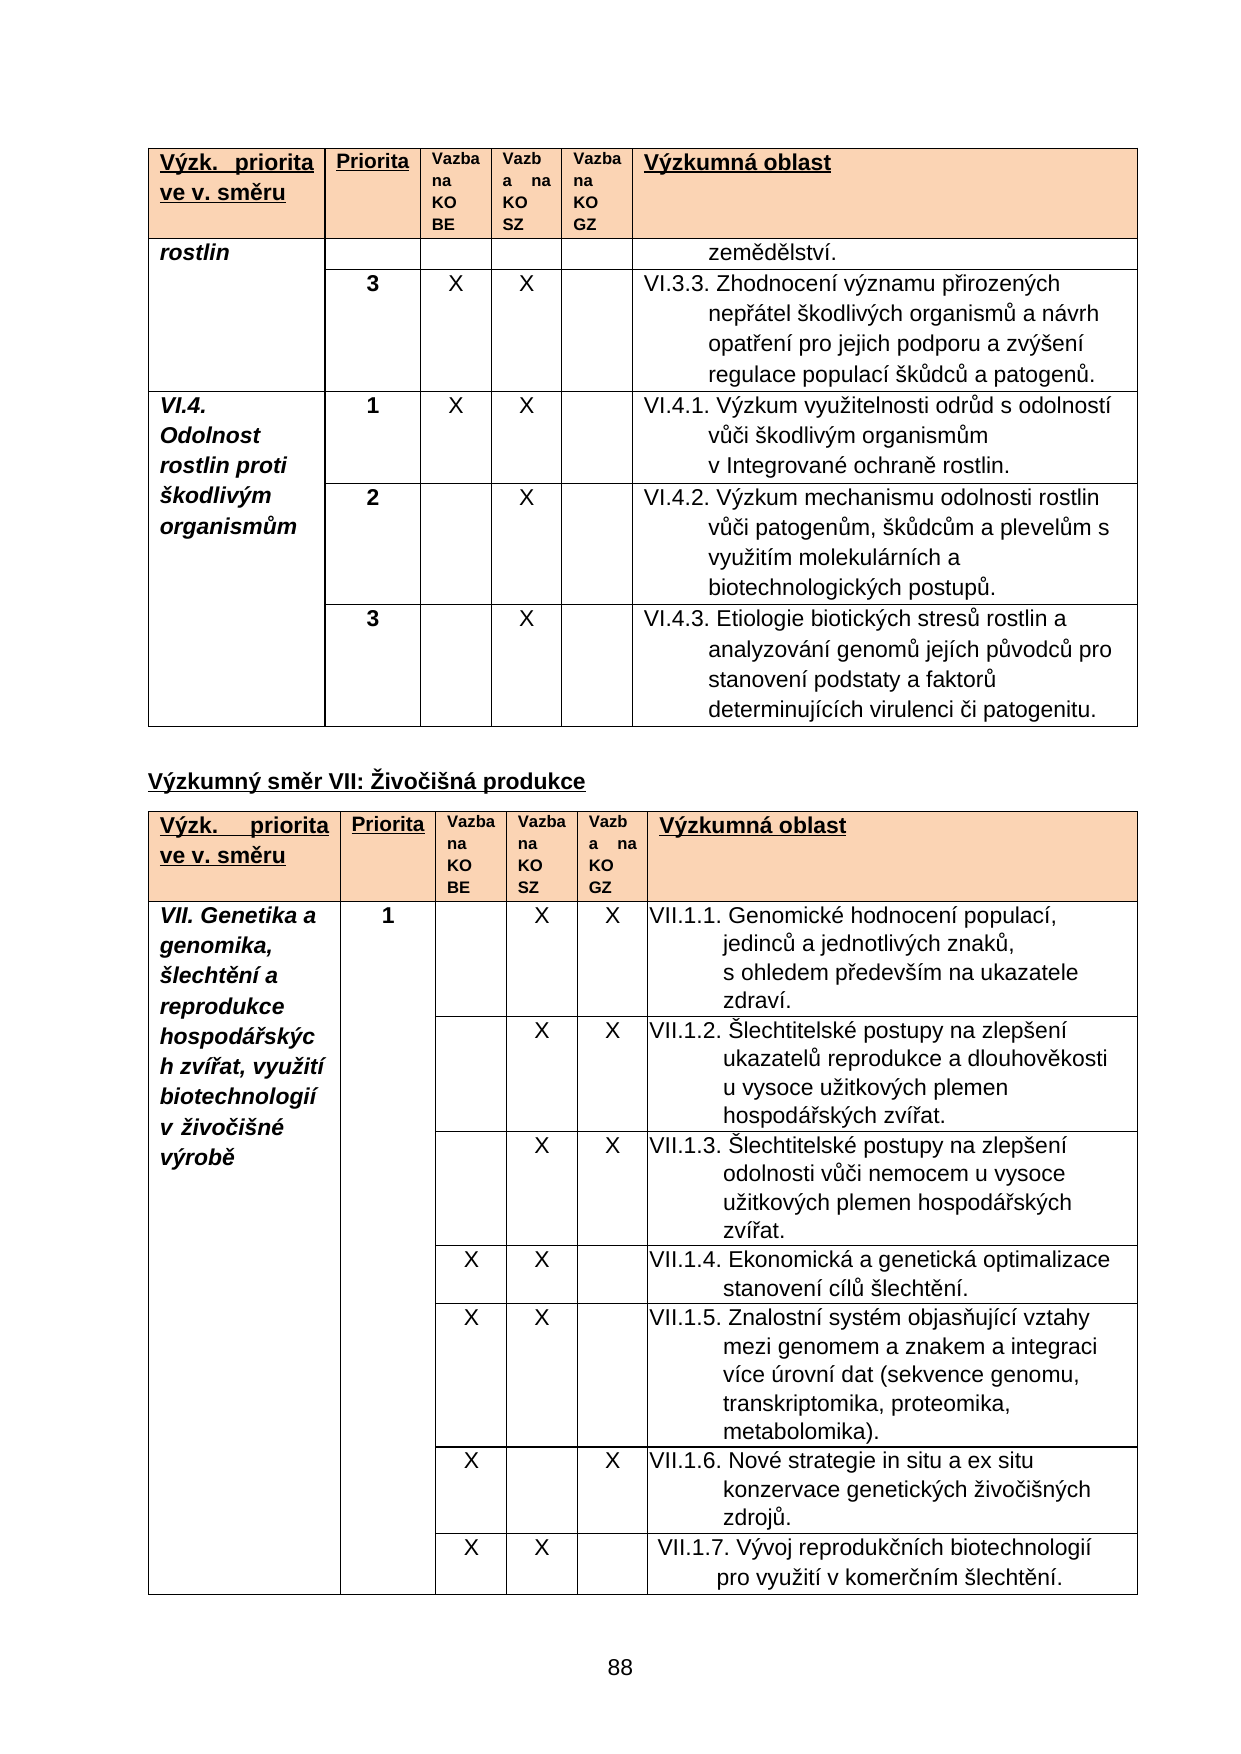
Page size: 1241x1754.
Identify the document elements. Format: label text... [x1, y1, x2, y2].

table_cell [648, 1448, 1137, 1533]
table_cell X [421, 270, 491, 391]
table_cell X [492, 239, 561, 269]
table_cell 2 [326, 239, 420, 269]
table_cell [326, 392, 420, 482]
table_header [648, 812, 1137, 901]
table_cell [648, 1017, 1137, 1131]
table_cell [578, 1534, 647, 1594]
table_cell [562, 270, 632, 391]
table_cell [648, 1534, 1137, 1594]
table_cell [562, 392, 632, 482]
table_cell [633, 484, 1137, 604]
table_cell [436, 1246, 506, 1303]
table_header Priorita [326, 149, 420, 238]
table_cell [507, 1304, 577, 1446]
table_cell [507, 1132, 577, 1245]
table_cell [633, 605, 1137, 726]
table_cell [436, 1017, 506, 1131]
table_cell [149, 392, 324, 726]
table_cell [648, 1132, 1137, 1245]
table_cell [633, 239, 1137, 269]
table_header Výzkumná oblast [633, 149, 1137, 238]
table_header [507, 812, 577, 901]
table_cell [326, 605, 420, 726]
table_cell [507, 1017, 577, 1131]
table_cell X [492, 270, 561, 391]
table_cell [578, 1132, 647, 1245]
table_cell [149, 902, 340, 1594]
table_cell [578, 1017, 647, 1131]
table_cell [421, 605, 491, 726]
table_header Vazba na KO GZ [562, 149, 632, 238]
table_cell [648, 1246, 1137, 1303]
text Výzkumný směr VII: Živočišná produkce [148, 768, 1092, 794]
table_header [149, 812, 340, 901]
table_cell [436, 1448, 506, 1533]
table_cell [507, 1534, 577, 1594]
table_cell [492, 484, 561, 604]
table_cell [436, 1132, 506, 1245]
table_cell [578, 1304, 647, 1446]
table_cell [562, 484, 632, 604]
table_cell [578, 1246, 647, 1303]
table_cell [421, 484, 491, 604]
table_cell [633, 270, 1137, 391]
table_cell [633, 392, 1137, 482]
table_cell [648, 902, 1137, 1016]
table_header Vazba na KO SZ [492, 149, 561, 238]
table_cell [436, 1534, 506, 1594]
table_cell 3 [326, 270, 420, 391]
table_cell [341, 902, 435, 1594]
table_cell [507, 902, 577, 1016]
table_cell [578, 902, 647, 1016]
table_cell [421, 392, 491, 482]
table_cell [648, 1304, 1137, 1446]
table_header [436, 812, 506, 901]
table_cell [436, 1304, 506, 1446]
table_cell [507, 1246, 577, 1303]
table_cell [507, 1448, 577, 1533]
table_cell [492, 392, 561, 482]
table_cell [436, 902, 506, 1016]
table_cell [562, 239, 632, 269]
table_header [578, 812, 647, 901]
table_header Vazba na KO BE [421, 149, 491, 238]
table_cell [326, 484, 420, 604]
table_cell X [421, 239, 491, 269]
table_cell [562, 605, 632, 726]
table_header Výzk. priorita ve v. směru [149, 149, 324, 238]
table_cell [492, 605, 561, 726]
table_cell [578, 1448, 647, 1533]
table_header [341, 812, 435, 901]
